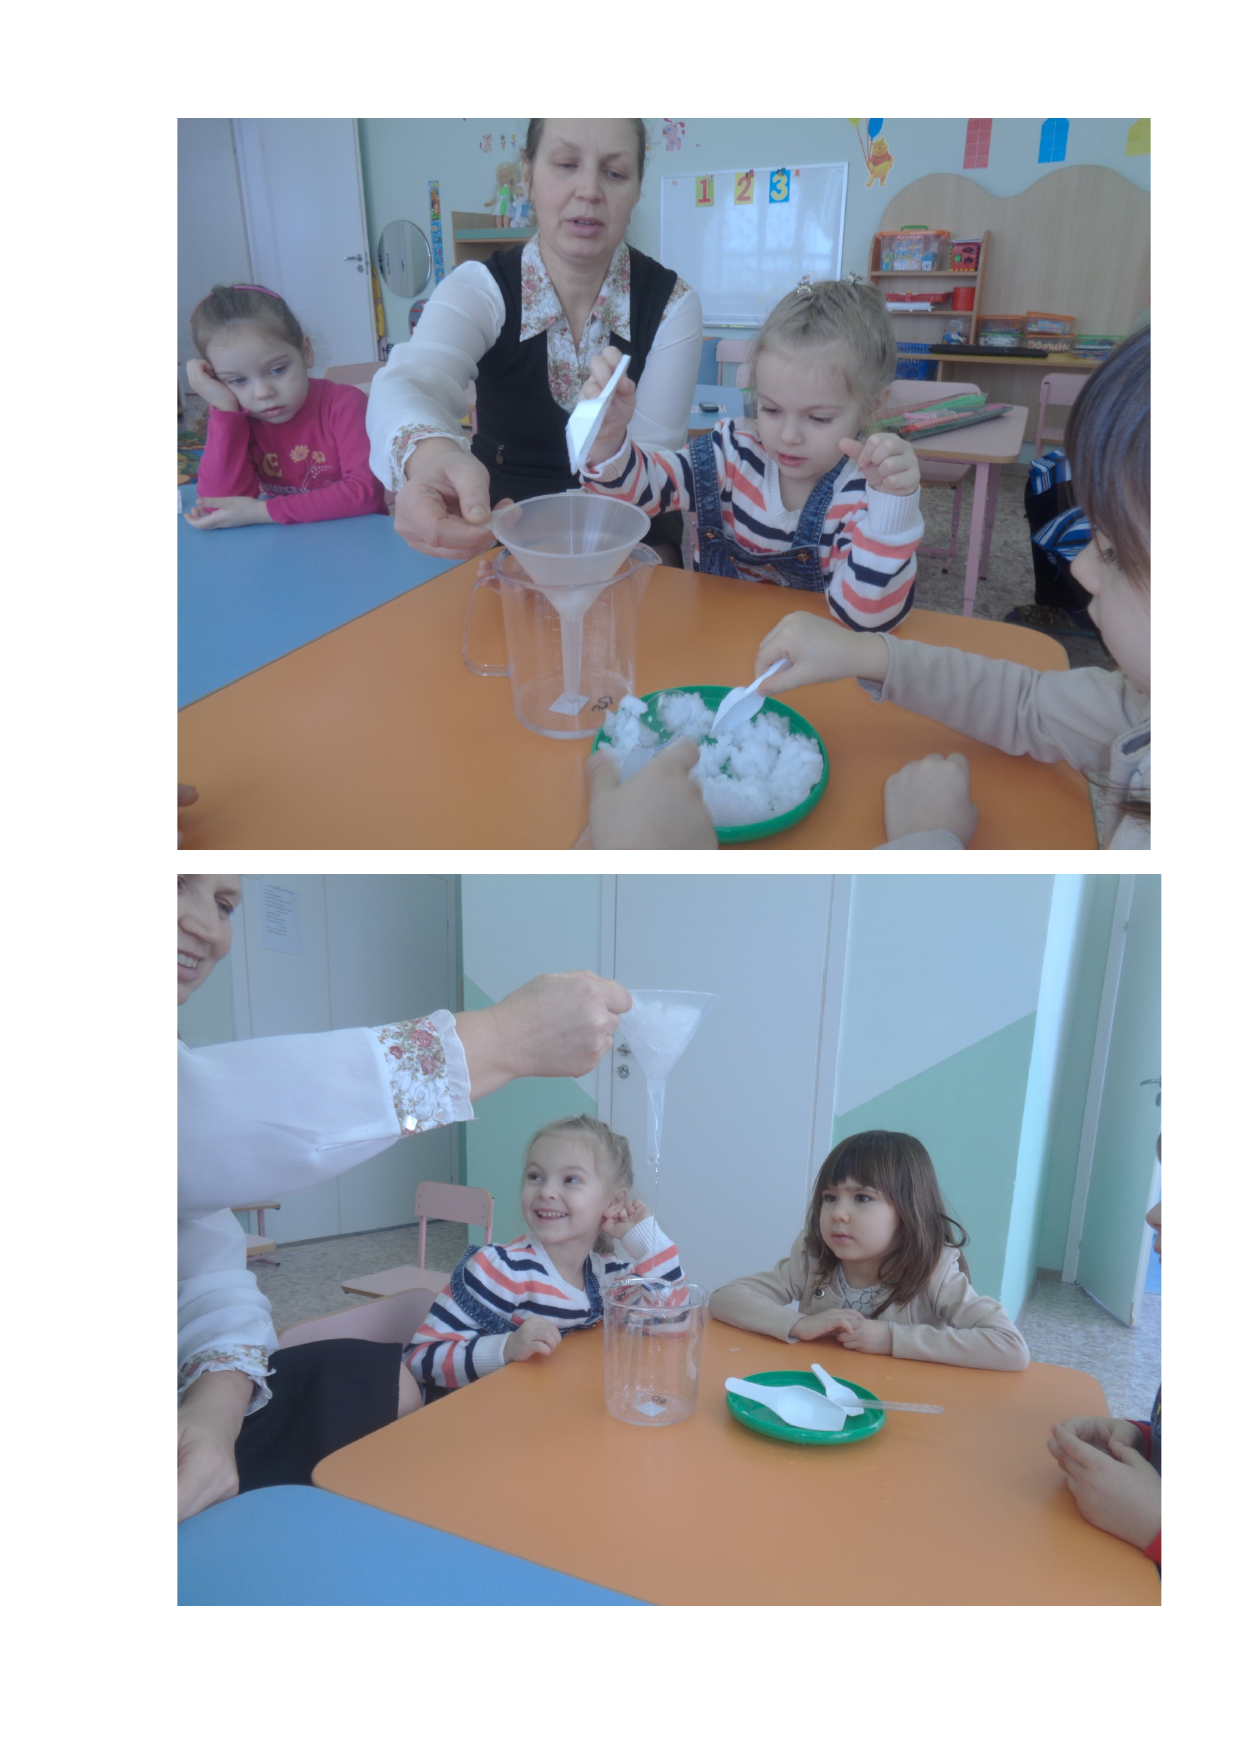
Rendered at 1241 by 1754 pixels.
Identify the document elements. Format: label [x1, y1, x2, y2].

picture [177, 874, 1162, 1606]
picture [177, 118, 1151, 850]
